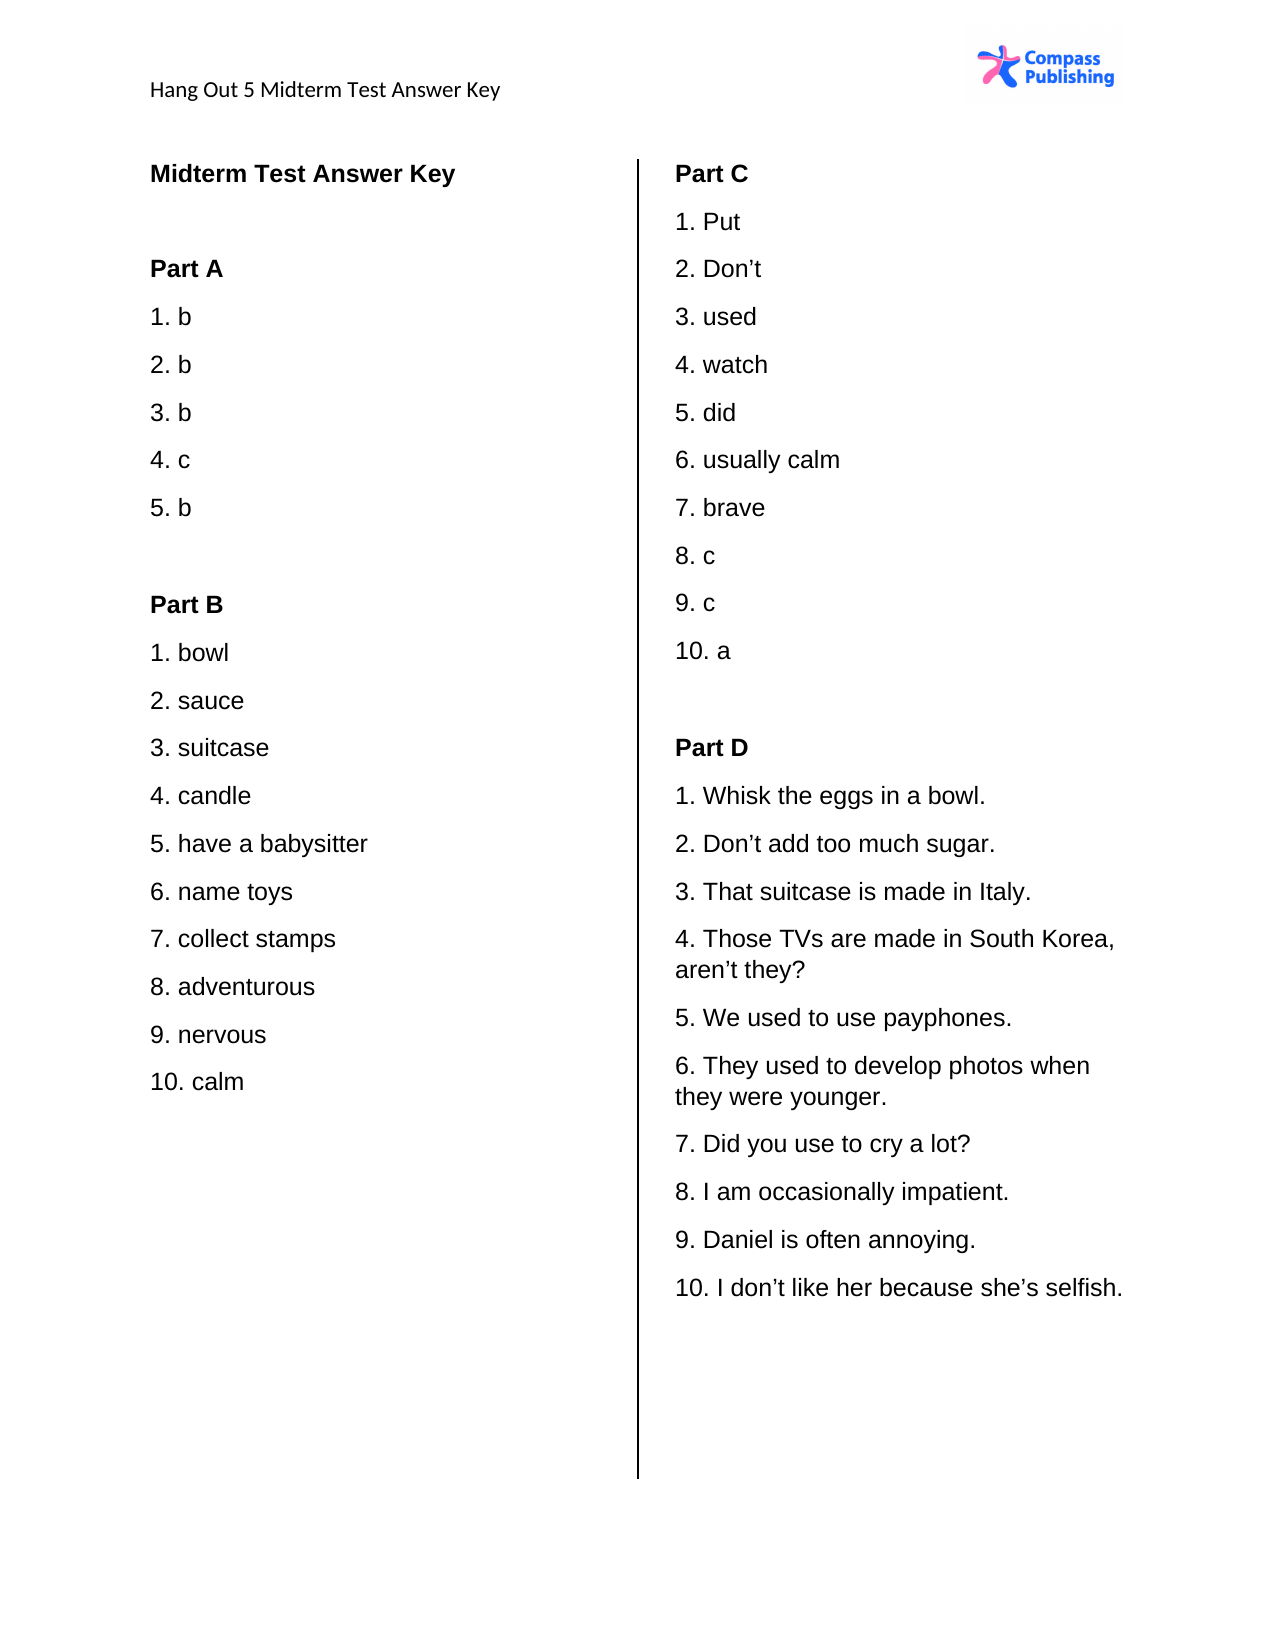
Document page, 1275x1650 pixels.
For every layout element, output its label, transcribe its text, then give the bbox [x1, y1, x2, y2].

text 10. calm [150, 1067, 600, 1096]
text 3. That suitcase is made in Italy. [675, 877, 1125, 905]
text 5. We used to use payphones. [675, 1003, 1125, 1032]
text Part B [150, 590, 600, 619]
text 8. adventurous [150, 972, 600, 1001]
text 7. brave [675, 493, 1125, 522]
text Part C [675, 159, 1125, 188]
text 4. watch [675, 350, 1125, 379]
text 3. suitcase [150, 733, 600, 762]
text 1. Whisk the eggs in a bowl. [675, 781, 1125, 810]
text 4. c [150, 445, 600, 474]
text 4. candle [150, 781, 600, 810]
text 9. nervous [150, 1020, 600, 1048]
text 3. b [150, 398, 600, 426]
text 6. They used to develop photos when they were younger. [675, 1051, 1125, 1111]
text Part A [150, 254, 600, 283]
text 2. b [150, 350, 600, 379]
text 2. Don’t add too much sugar. [675, 829, 1125, 858]
text 1. Put [675, 207, 1125, 236]
text 8. c [675, 541, 1125, 569]
text Part D [675, 733, 1125, 762]
text 9. Daniel is often annoying. [675, 1225, 1125, 1254]
text 2. Don’t [675, 254, 1125, 283]
text 8. I am occasionally impatient. [675, 1177, 1125, 1206]
text 6. name toys [150, 877, 600, 905]
text 10. I don’t like her because she’s selfish. [675, 1273, 1125, 1301]
text 2. sauce [150, 686, 600, 714]
text 1. b [150, 302, 600, 331]
text 1. bowl [150, 638, 600, 667]
text 4. Those TVs are made in South Korea, aren’t they? [675, 924, 1125, 984]
text 7. Did you use to cry a lot? [675, 1129, 1125, 1158]
text 10. a [675, 636, 1125, 665]
text 5. have a babysitter [150, 829, 600, 858]
text 5. did [675, 398, 1125, 426]
text 6. usually calm [675, 445, 1125, 474]
text Midterm Test Answer Key [150, 159, 600, 188]
picture [964, 26, 1125, 104]
text 7. collect stamps [150, 924, 600, 953]
text 5. b [150, 493, 600, 522]
text 9. c [675, 588, 1125, 617]
text 3. used [675, 302, 1125, 331]
